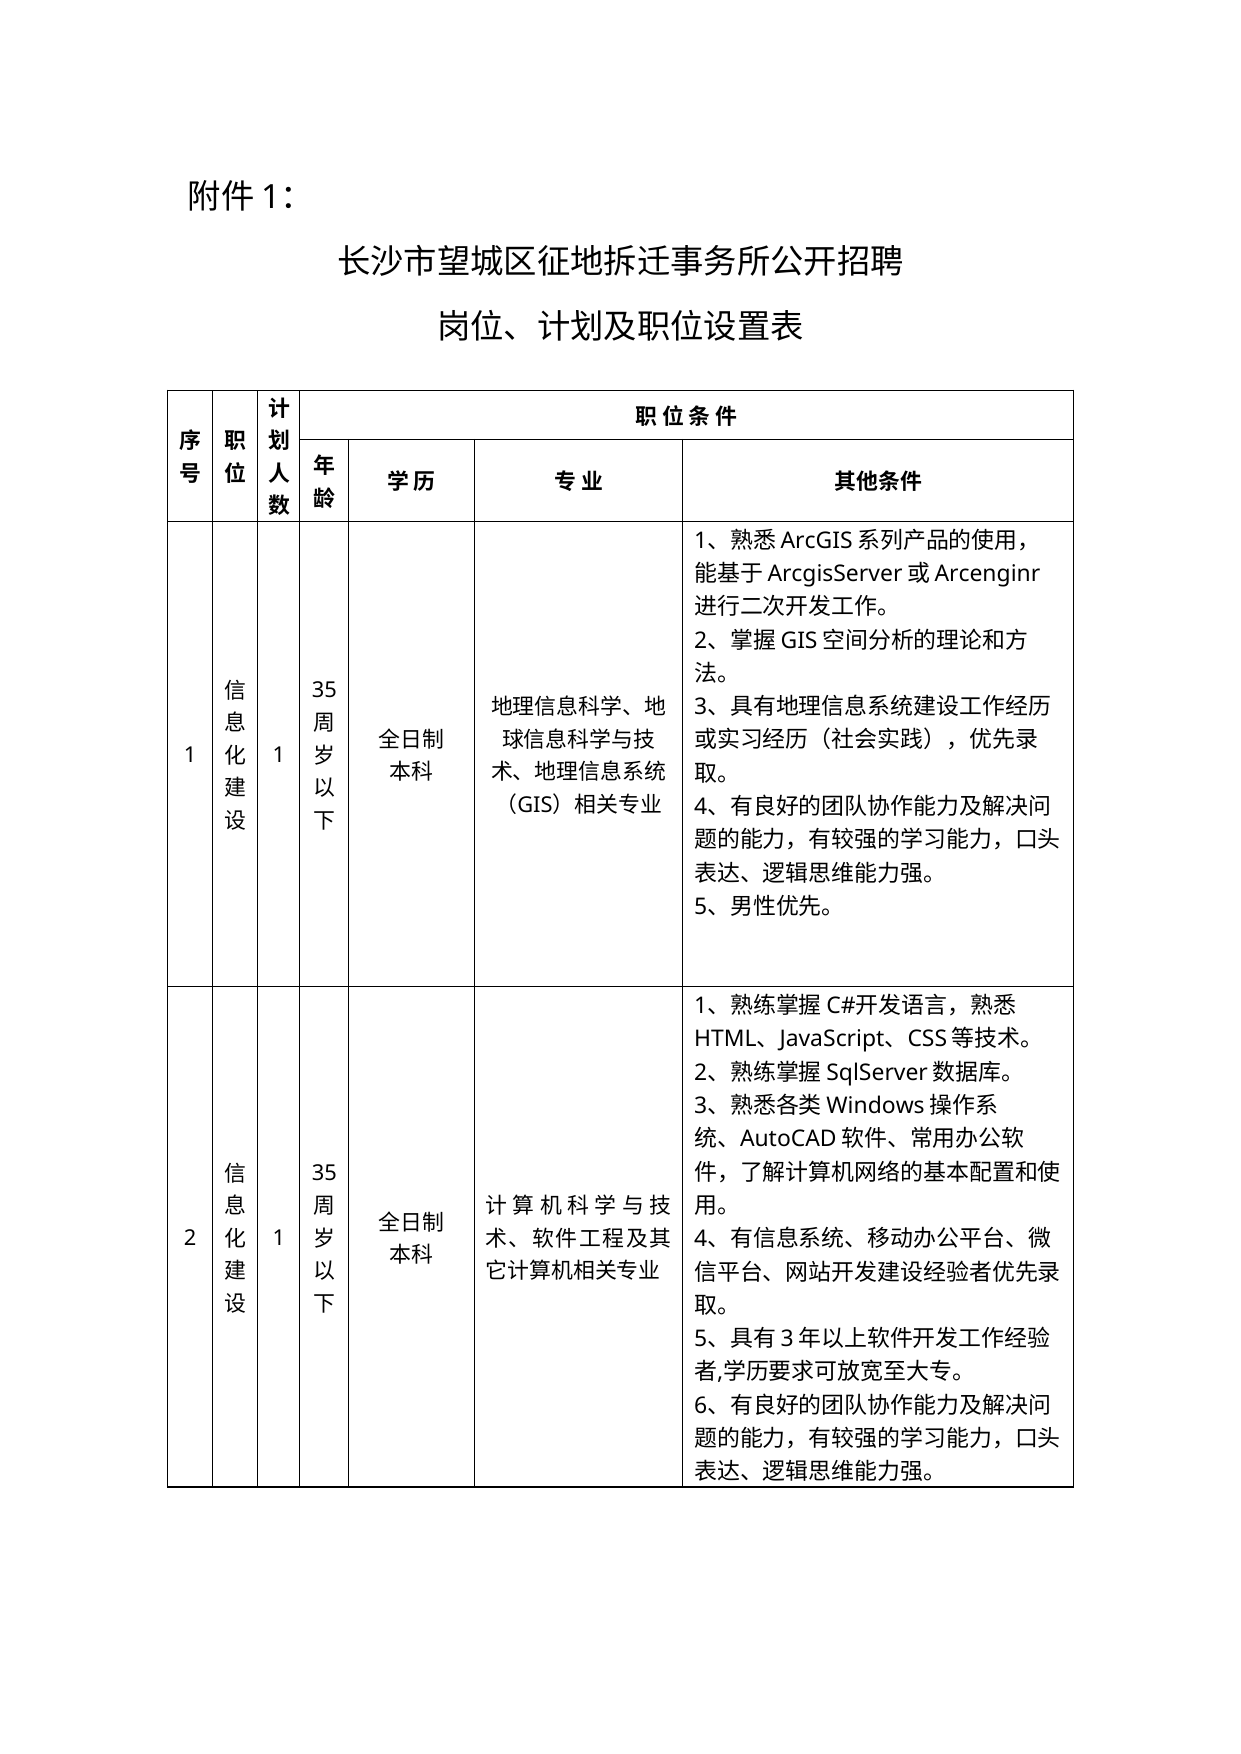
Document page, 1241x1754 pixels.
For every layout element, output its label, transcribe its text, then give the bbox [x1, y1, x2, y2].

table_cell 计算机科学与技术、软件工程及其它计算机相关专业 [475, 987, 682, 1486]
table_cell 1、熟练掌握C#开发语言，熟悉HTML、JavaScript、CSS等技术。 2、熟练掌握SqlServer数据库。 3、熟悉各类Windows操作系统、AutoCAD软件、常用办公软件，了解计算机网络的基本配置和使用。 4、有信息系统、移动办公平台、微信平台、网站开发建设经验者优先录取。 5、具有3年以上软件开发工作经验者,学历要求可放宽至大专。 6、有良好的团队协作能力及解决问题的能力，有较强的学习能力，口头表达、逻辑思维能力强。 [683, 987, 1073, 1486]
table_cell 35周岁以下 [300, 522, 348, 986]
table_header 序号 [168, 391, 212, 521]
table_cell 全日制 本科 [349, 522, 474, 986]
table_cell 1 [258, 987, 299, 1486]
table_cell 1 [258, 522, 299, 986]
text 岗位、计划及职位设置表 [187, 292, 1053, 357]
text 长沙市望城区征地拆迁事务所公开招聘 [187, 227, 1053, 292]
table_cell 信息化建设 [213, 522, 257, 986]
table_cell 信息化建设 [213, 987, 257, 1486]
table_header 职位 [213, 391, 257, 521]
table_cell 地理信息科学、地球信息科学与技术、地理信息系统（GIS）相关专业 [475, 522, 682, 986]
table_header 职 位 条 件 [300, 391, 1073, 439]
table_cell 年 龄 [300, 440, 348, 521]
table_cell 其他条件 [683, 440, 1073, 521]
table_cell 1 [168, 522, 212, 986]
table_cell 35周岁以下 [300, 987, 348, 1486]
table_cell 全日制 本科 [349, 987, 474, 1486]
table_cell 专 业 [475, 440, 682, 521]
text 附件1： [187, 162, 1053, 227]
table_cell 1、熟悉ArcGIS系列产品的使用，能基于ArcgisServer或Arcenginr进行二次开发工作。 2、掌握GIS空间分析的理论和方法。 3、具有地理信息系统建设工作经历或实习经历（社会实践），优先录取。 4、有良好的团队协作能力及解决问题的能力，有较强的学习能力，口头表达、逻辑思维能力强。 5、男性优先。 [683, 522, 1073, 986]
table_header 计划人数 [258, 391, 299, 521]
table_cell 学 历 [349, 440, 474, 521]
table_cell 2 [168, 987, 212, 1486]
